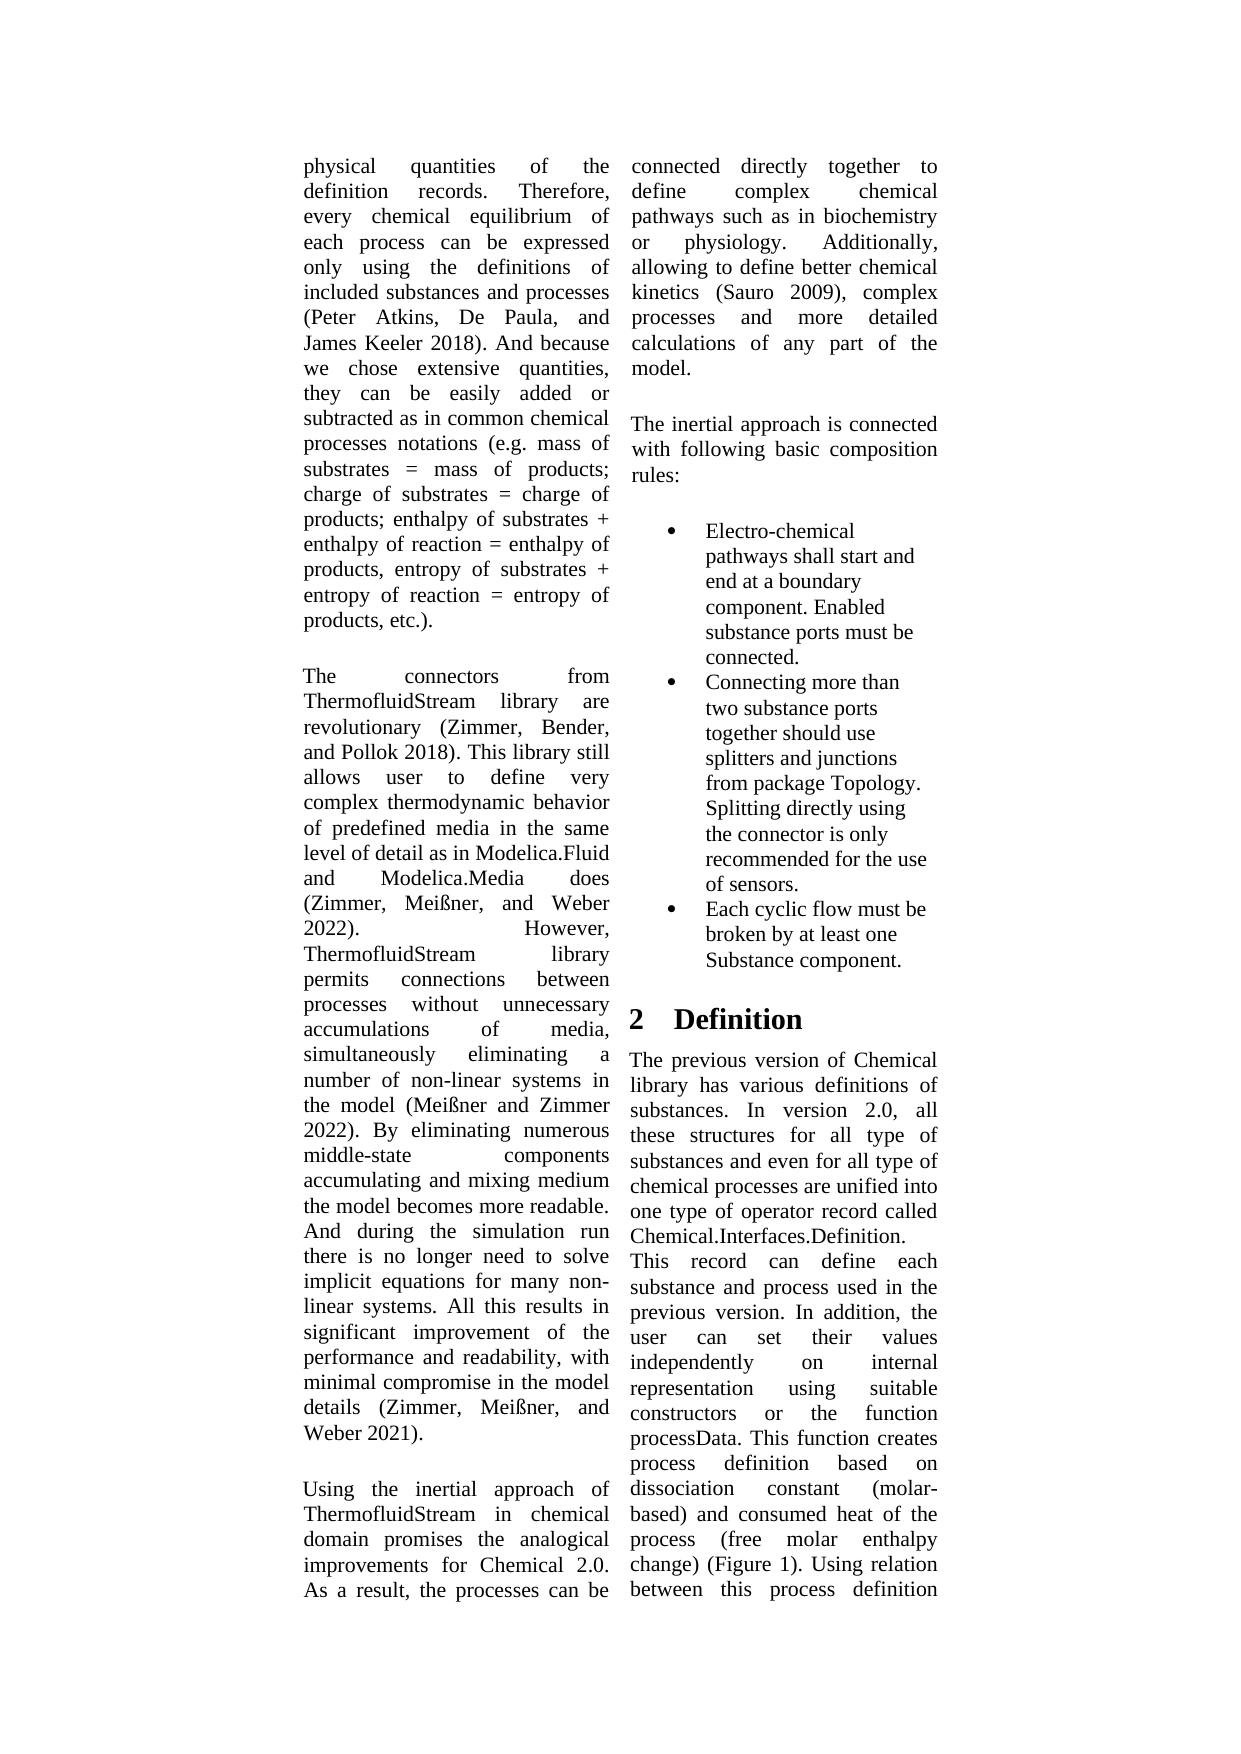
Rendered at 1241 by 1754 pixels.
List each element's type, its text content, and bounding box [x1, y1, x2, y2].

list Electro-chemical pathways shall start and end at a boundary component. Enabled substance ports must be connected. [668, 518, 938, 669]
list Each cyclic flow must be broken by at least one Substance component. [668, 896, 938, 972]
subtitle Definition [629, 1001, 938, 1036]
list Connecting more than two substance ports together should use splitters and junctions from package Topology. Splitting directly using the connector is only recommended for the use of sensors. [668, 669, 938, 896]
text The inertial approach is connected with following basic composition rules: [630, 411, 938, 487]
text Using the inertial approach of ThermofluidStream in chemical domain promises the analogical improvements for Chemical 2.0. As a result, the processes can be connected directly together to define complex chemical pathways such as in biochemistry or physiology. Additionally, allowing to define better chemical kinetics (Sauro 2009), complex processes and more detailed calculations of any part of the model. [630, 153, 938, 380]
text Using the inertial approach of ThermofluidStream in chemical domain promises the analogical improvements for Chemical 2.0. As a result, the processes can be connected directly together to define complex chemical pathways such as in biochemistry or physiology. Additionally, allowing to define better chemical kinetics (Sauro 2009), complex processes and more detailed calculations of any part of the model. [302, 1476, 610, 1602]
text The connectors from ThermofluidStream library are revolutionary (Zimmer, Bender, and Pollok 2018). This library still allows user to define very complex thermodynamic behavior of predefined media in the same level of detail as in Modelica.Fluid and Modelica.Media does (Zimmer, Meißner, and Weber 2022). However, ThermofluidStream library permits connections between processes without unnecessary accumulations of media, simultaneously eliminating a number of non-linear systems in the model (Meißner and Zimmer 2022). By eliminating numerous middle-state components accumulating and mixing medium the model becomes more readable. And during the simulation run there is no longer need to solve implicit equations for many non-linear systems. All this results in significant improvement of the performance and readability, with minimal compromise in the model details (Zimmer, Meißner, and Weber 2021). [302, 663, 610, 1445]
